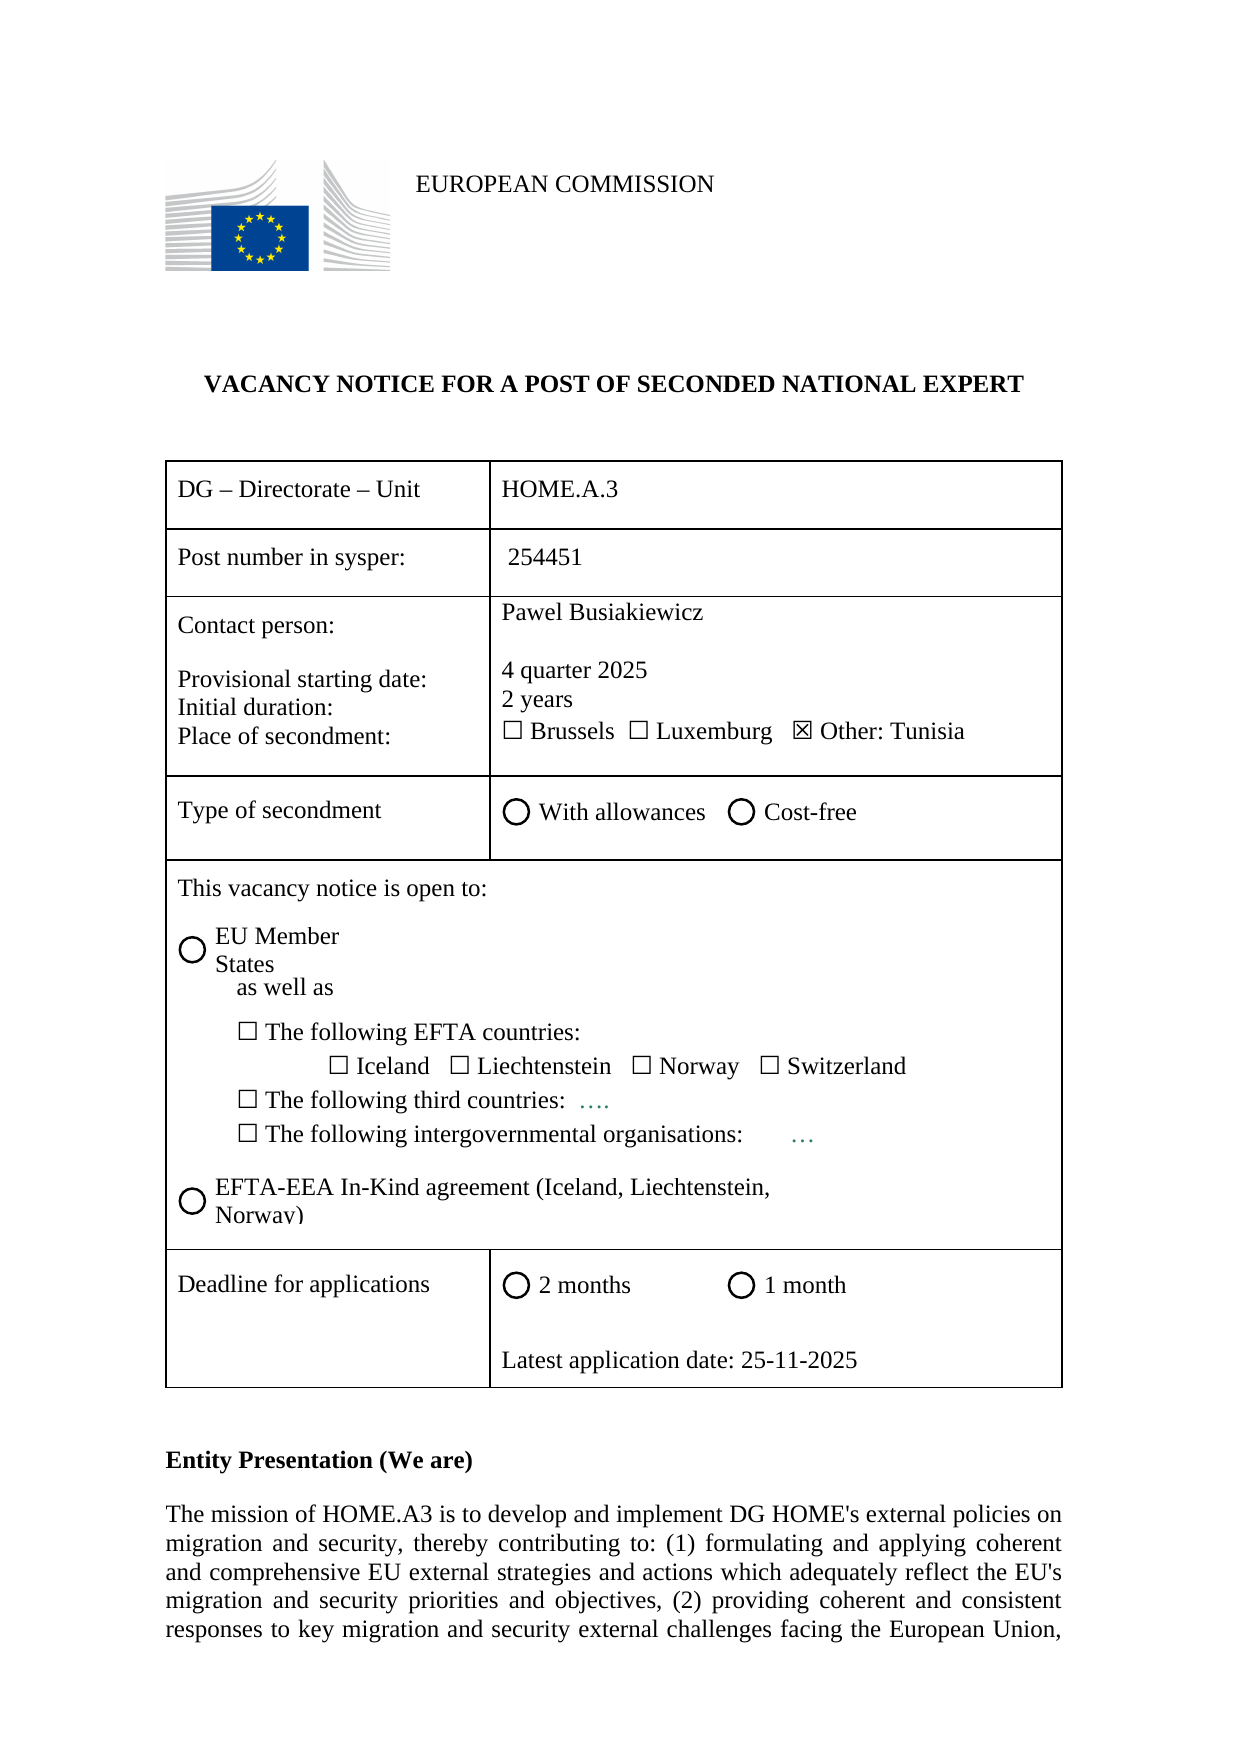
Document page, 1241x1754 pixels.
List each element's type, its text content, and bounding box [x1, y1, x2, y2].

table_cell Type of secondment [167, 777, 489, 859]
table_cell Contact person: Provisional starting date: Initial duration: Place of secondment: [167, 597, 489, 775]
picture [165, 160, 391, 271]
table_cell Latest application date: [491, 1250, 1061, 1387]
table_cell quarter years Brussels Luxemburg Other: [491, 597, 1061, 775]
list Entity Presentation (We are) [165, 1446, 1063, 1474]
table_header DG – Directorate – Unit [167, 462, 489, 528]
table_cell This vacancy notice is open to: as well as The following EFTA countries: Iceland Liechtenstein Norway Switzerland The following third countries: The following intergovernmental organisations: [167, 861, 1061, 1249]
table_cell Deadline for applications [167, 1250, 489, 1387]
table_cell [491, 777, 1061, 859]
table_cell Post number in sysper: [167, 530, 489, 596]
text VACANCY NOTICE FOR A POST OF SECONDED NATIONAL EXPERT [165, 369, 1063, 398]
